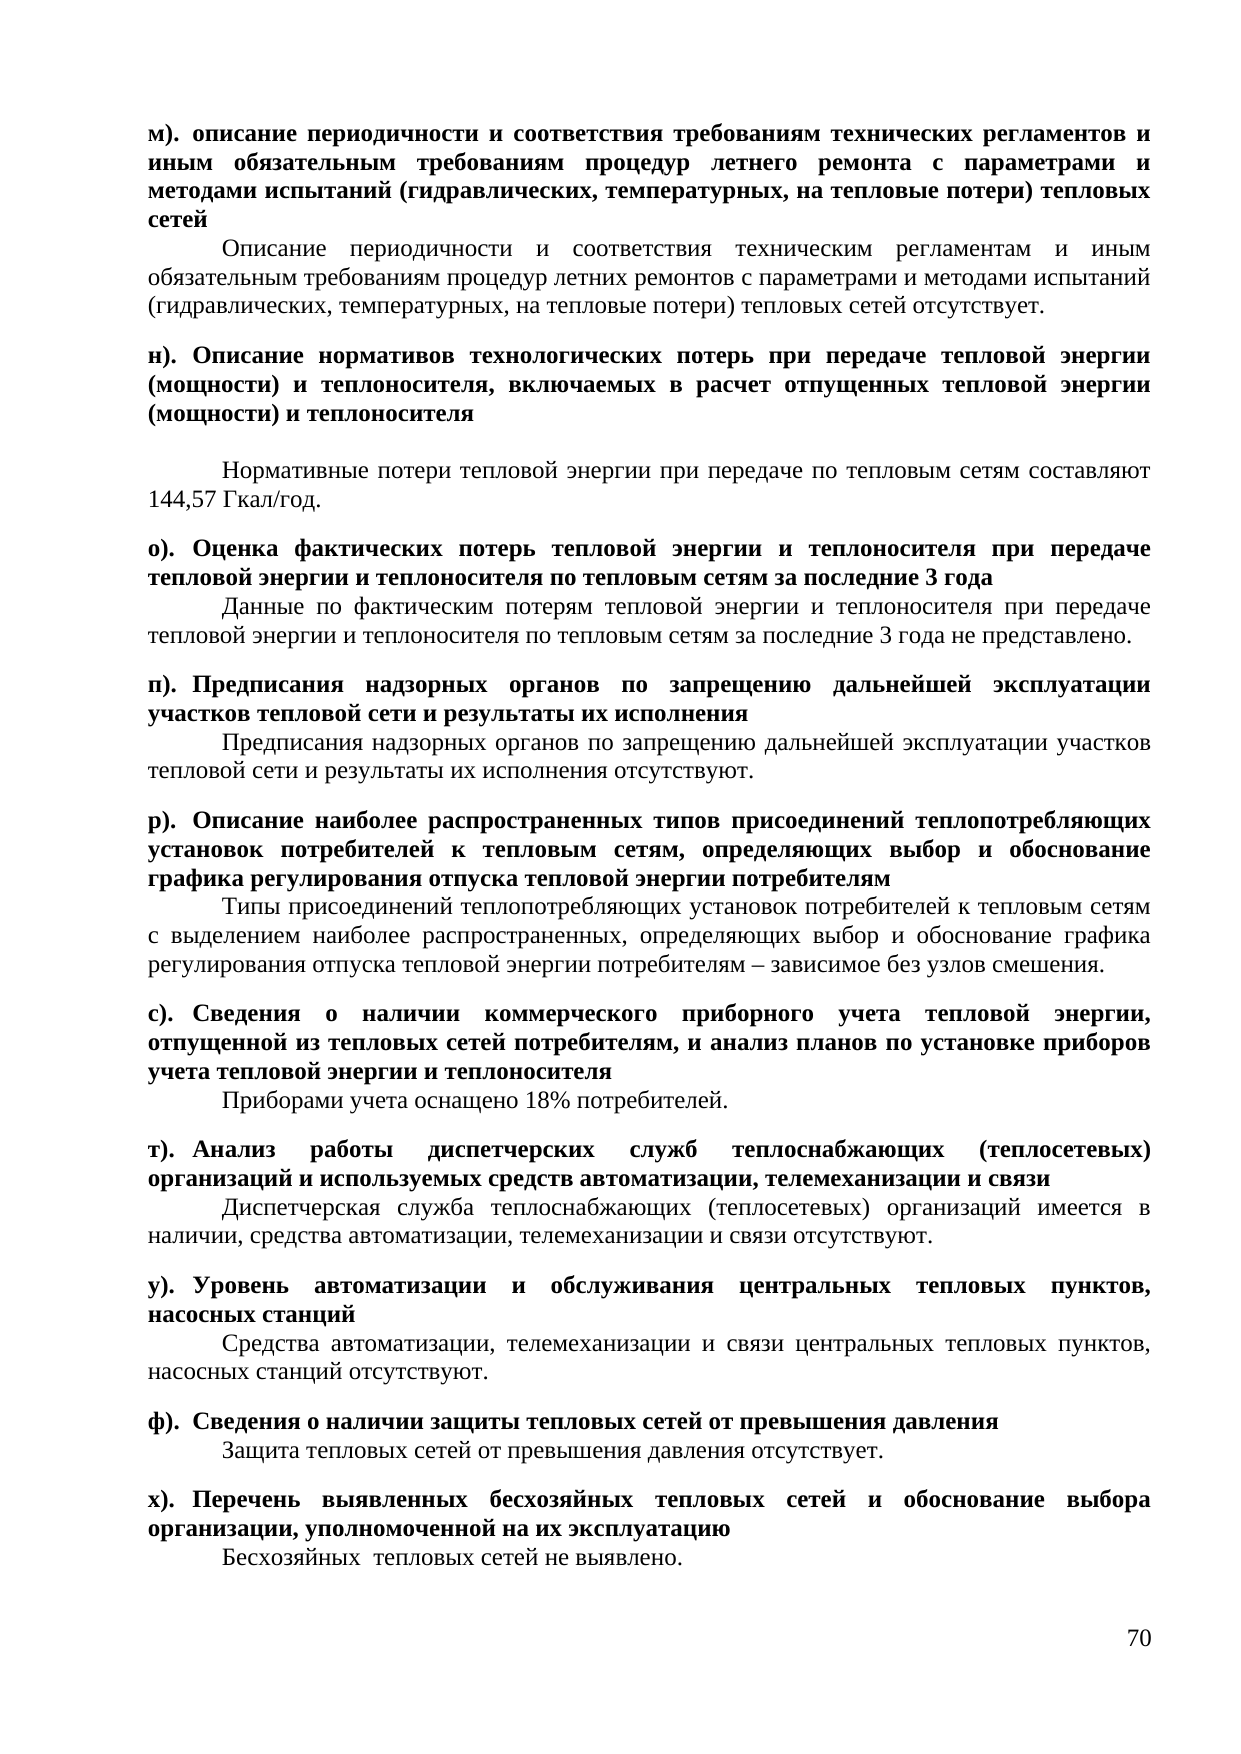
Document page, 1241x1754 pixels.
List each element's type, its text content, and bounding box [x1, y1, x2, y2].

subtitle Анализ работы диспетчерских служб теплоснабжающих (теплосетевых) организаций и используемых средств автоматизации, телемеханизации и связи [148, 1134, 1152, 1192]
subtitle Сведения о наличии защиты тепловых сетей от превышения давления [148, 1406, 1152, 1435]
text Приборами учета оснащено 18% потребителей. [148, 1085, 1152, 1113]
text Средства автоматизации, телемеханизации и связи центральных тепловых пунктов, насосных станций отсутствуют. [148, 1328, 1152, 1385]
subtitle Оценка фактических потерь тепловой энергии и теплоносителя при передаче тепловой энергии и теплоносителя по тепловым сетям за последние 3 года [148, 533, 1152, 591]
subtitle Описание нормативов технологических потерь при передаче тепловой энергии (мощности) и теплоносителя, включаемых в расчет отпущенных тепловой энергии (мощности) и теплоносителя [148, 340, 1152, 426]
subtitle Предписания надзорных органов по запрещению дальнейшей эксплуатации участков тепловой сети и результаты их исполнения [148, 669, 1152, 727]
text Защита тепловых сетей от превышения давления отсутствует. [148, 1435, 1152, 1463]
subtitle Описание наиболее распространенных типов присоединений теплопотребляющих установок потребителей к тепловым сетям, определяющих выбор и обоснование графика регулирования отпуска тепловой энергии потребителям [148, 805, 1152, 891]
text Описание периодичности и соответствия техническим регламентам и иным обязательным требованиям процедур летних ремонтов с параметрами и методами испытаний (гидравлических, температурных, на тепловые потери) тепловых сетей отсутствует. [148, 233, 1152, 319]
subtitle Сведения о наличии коммерческого приборного учета тепловой энергии, отпущенной из тепловых сетей потребителям, и анализ планов по установке приборов учета тепловой энергии и теплоносителя [148, 998, 1152, 1085]
subtitle описание периодичности и соответствия требованиям технических регламентов и иным обязательным требованиям процедур летнего ремонта с параметрами и методами испытаний (гидравлических, температурных, на тепловые потери) тепловых сетей [148, 118, 1152, 233]
text Бесхозяйных тепловых сетей не выявлено. [148, 1542, 1152, 1571]
subtitle Уровень автоматизации и обслуживания центральных тепловых пунктов, насосных станций [148, 1270, 1152, 1328]
text Данные по фактическим потерям тепловой энергии и теплоносителя при передаче тепловой энергии и теплоносителя по тепловым сетям за последние 3 года не представлено. [148, 591, 1152, 648]
text Предписания надзорных органов по запрещению дальнейшей эксплуатации участков тепловой сети и результаты их исполнения отсутствуют. [148, 727, 1152, 784]
subtitle Перечень выявленных бесхозяйных тепловых сетей и обоснование выбора организации, уполномоченной на их эксплуатацию [148, 1484, 1152, 1542]
text Нормативные потери тепловой энергии при передаче по тепловым сетям составляют 144,57 Гкал/год. [148, 455, 1152, 513]
text Диспетчерская служба теплоснабжающих (теплосетевых) организаций имеется в наличии, средства автоматизации, телемеханизации и связи отсутствуют. [148, 1192, 1152, 1249]
text Типы присоединений теплопотребляющих установок потребителей к тепловым сетям с выделением наиболее распространенных, определяющих выбор и обоснование графика регулирования отпуска тепловой энергии потребителям – зависимое без узлов смешения. [148, 891, 1152, 978]
